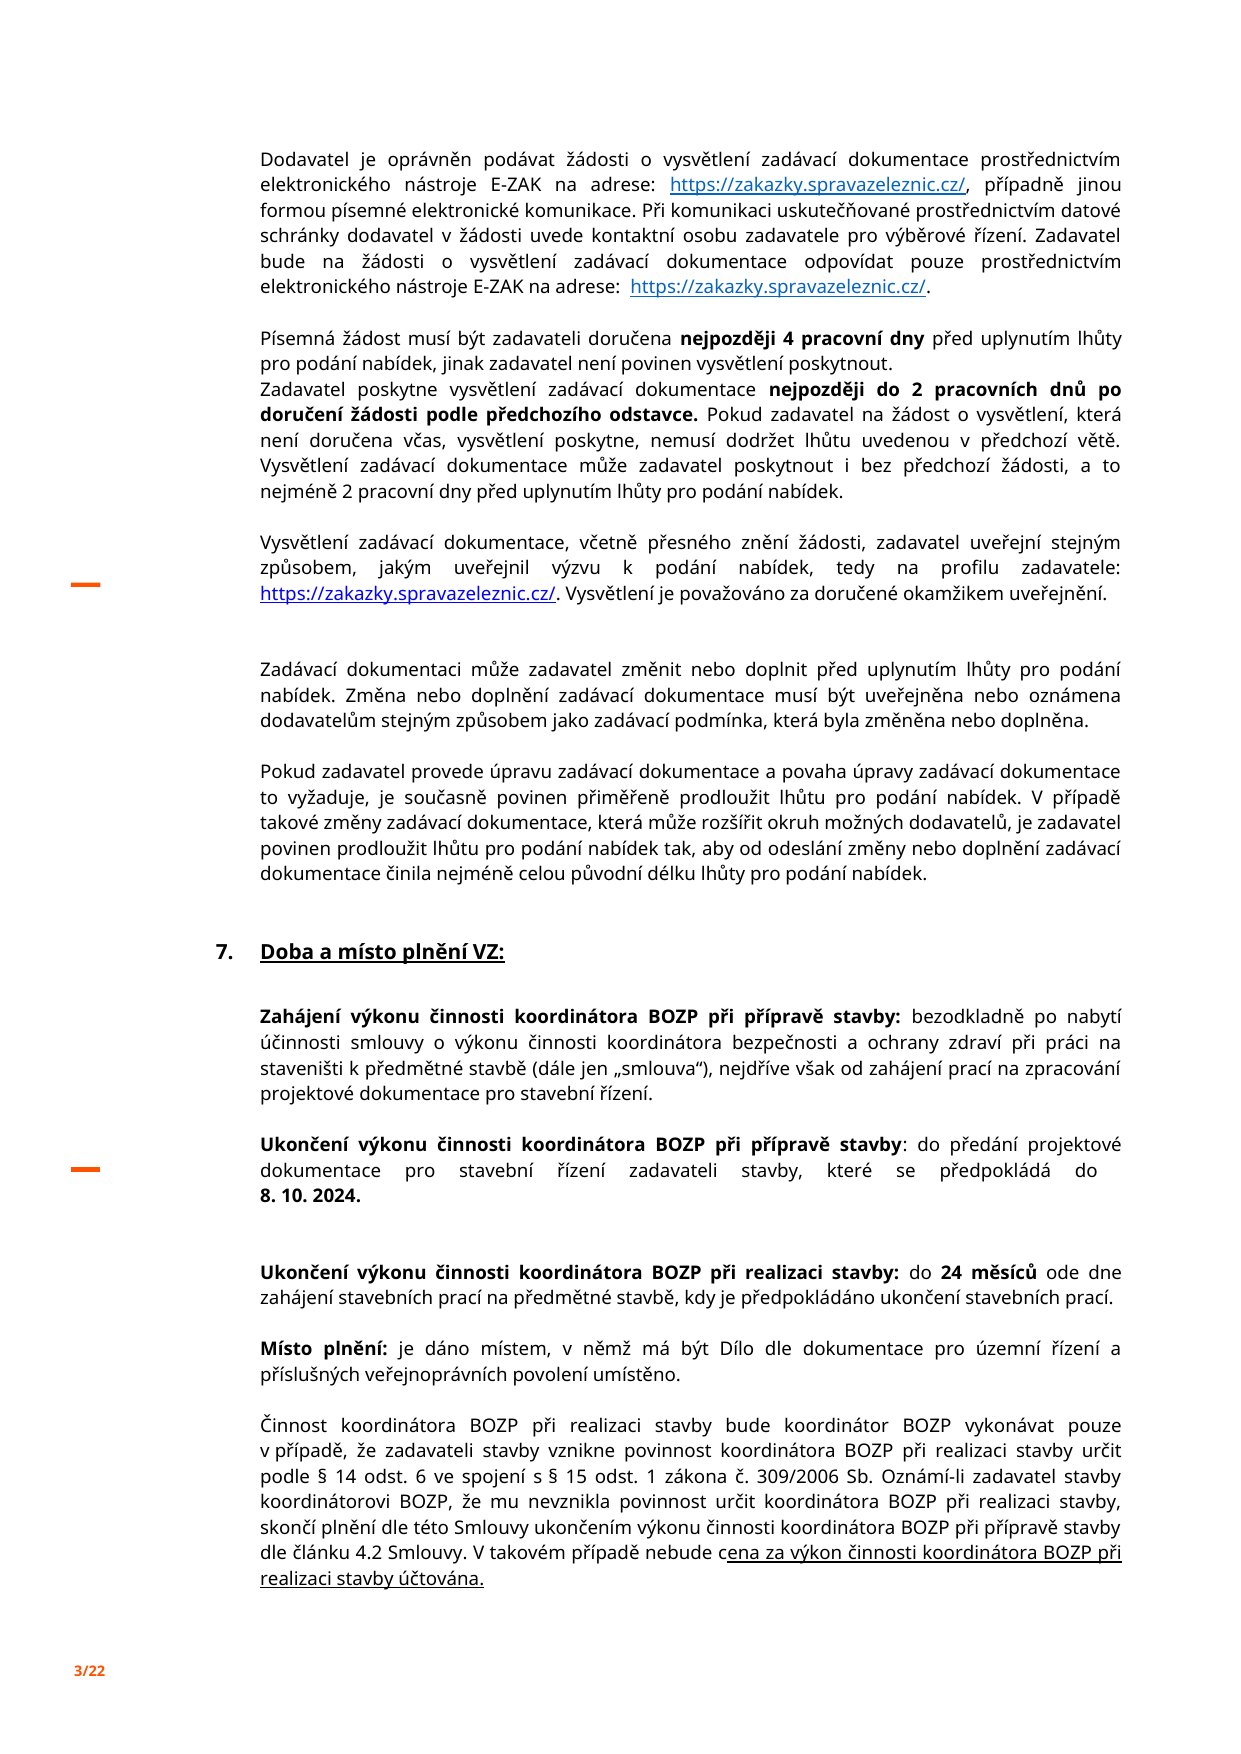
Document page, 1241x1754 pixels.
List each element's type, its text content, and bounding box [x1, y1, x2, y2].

text Zadavatel poskytne vysvětlení zadávací dokumentace nejpozději do 2 pracovních dnů po doručení žádosti podle předchozího odstavce. Pokud zadavatel na žádost o vysvětlení, která není doručena včas, vysvětlení poskytne, nemusí dodržet lhůtu uvedenou v předchozí větě. Vysvětlení zadávací dokumentace může zadavatel poskytnout i bez předchozí žádosti, a to nejméně 2 pracovní dny před uplynutím lhůty pro podání nabídek. [260, 376, 1122, 503]
text Zadávací dokumentaci může zadavatel změnit nebo doplnit před uplynutím lhůty pro podání nabídek. Změna nebo doplnění zadávací dokumentace musí být uveřejněna nebo oznámena dodavatelům stejným způsobem jako zadávací podmínka, která byla změněna nebo doplněna. [260, 657, 1122, 733]
text Ukončení výkonu činnosti koordinátora BOZP při přípravě stavby: do předání projektové dokumentace pro stavební řízení zadavateli stavby, které se předpokládá do 8. 10. 2024. [260, 1131, 1122, 1208]
list Doba a místo plnění VZ: [216, 937, 1122, 966]
text Místo plnění: je dáno místem, v němž má být Dílo dle dokumentace pro územní řízení a příslušných veřejnoprávních povolení umístěno. [260, 1336, 1122, 1387]
text Pokud zadavatel provede úpravu zadávací dokumentace a povaha úpravy zadávací dokumentace to vyžaduje, je současně povinen přiměřeně prodloužit lhůtu pro podání nabídek. V případě takové změny zadávací dokumentace, která může rozšířit okruh možných dodavatelů, je zadavatel povinen prodloužit lhůtu pro podání nabídek tak, aby od odeslání změny nebo doplnění zadávací dokumentace činila nejméně celou původní délku lhůty pro podání nabídek. [260, 759, 1122, 886]
text Dodavatel je oprávněn podávat žádosti o vysvětlení zadávací dokumentace prostřednictvím elektronického nástroje E-ZAK na adrese: https://zakazky.spravazeleznic.cz/, případně jinou formou písemné elektronické komunikace. Při komunikaci uskutečňované prostřednictvím datové schránky dodavatel v žádosti uvede kontaktní osobu zadavatele pro výběrové řízení. Zadavatel bude na žádosti o vysvětlení zadávací dokumentace odpovídat pouze prostřednictvím elektronického nástroje E-ZAK na adrese: https://zakazky.spravazeleznic.cz/. [260, 146, 1122, 299]
text Písemná žádost musí být zadavateli doručena nejpozději 4 pracovní dny před uplynutím lhůty pro podání nabídek, jinak zadavatel není povinen vysvětlení poskytnout. [260, 325, 1122, 376]
text Zahájení výkonu činnosti koordinátora BOZP při přípravě stavby: bezodkladně po nabytí účinnosti smlouvy o výkonu činnosti koordinátora bezpečnosti a ochrany zdraví při práci na staveništi k předmětné stavbě (dále jen „smlouva“), nejdříve však od zahájení prací na zpracování projektové dokumentace pro stavební řízení. [260, 1004, 1122, 1106]
text Vysvětlení zadávací dokumentace, včetně přesného znění žádosti, zadavatel uveřejní stejným způsobem, jakým uveřejnil výzvu k podání nabídek, tedy na profilu zadavatele: https://zakazky.spravazeleznic.cz/. Vysvětlení je považováno za doručené okamžikem uveřejnění. [260, 529, 1122, 606]
text Činnost koordinátora BOZP při realizaci stavby bude koordinátor BOZP vykonávat pouze v případě, že zadavateli stavby vznikne povinnost koordinátora BOZP při realizaci stavby určit podle § 14 odst. 6 ve spojení s § 15 odst. 1 zákona č. 309/2006 Sb. Oznámí-li zadavatel stavby koordinátorovi BOZP, že mu nevznikla povinnost určit koordinátora BOZP při realizaci stavby, skončí plnění dle této Smlouvy ukončením výkonu činnosti koordinátora BOZP při přípravě stavby dle článku 4.2 Smlouvy. V takovém případě nebude cena za výkon činnosti koordinátora BOZP při realizaci stavby účtována. [260, 1412, 1122, 1591]
text Ukončení výkonu činnosti koordinátora BOZP při realizaci stavby: do 24 měsíců ode dne zahájení stavebních prací na předmětné stavbě, kdy je předpokládáno ukončení stavebních prací. [260, 1259, 1122, 1310]
